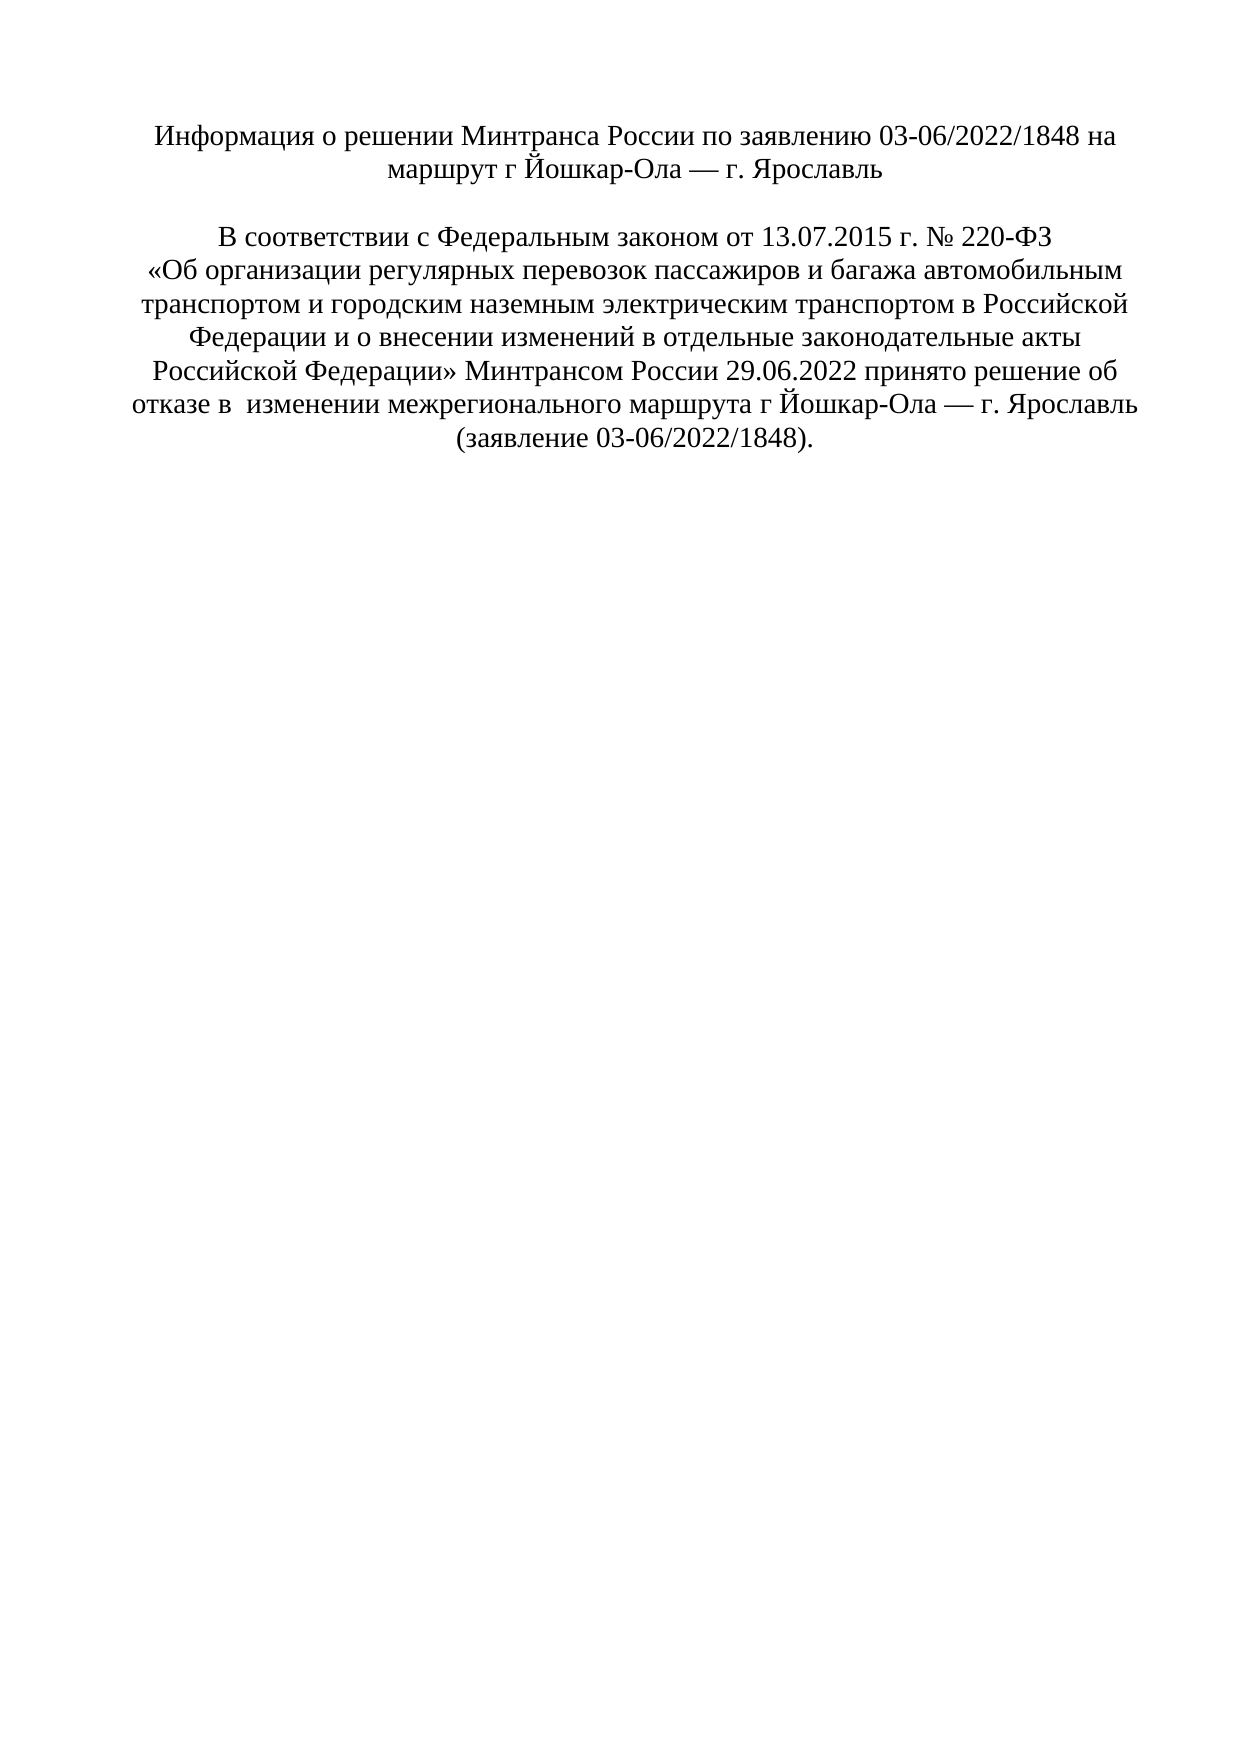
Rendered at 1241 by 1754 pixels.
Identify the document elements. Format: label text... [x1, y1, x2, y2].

text Информация о решении Минтранса России по заявлению 03-06/2022/1848 на маршрут г Йошкар-Ола — г. Ярославль [118, 118, 1152, 185]
text В соответствии с Федеральным законом от 13.07.2015 г. № 220-ФЗ «Об организации регулярных перевозок пассажиров и багажа автомобильным транспортом и городским наземным электрическим транспортом в Российской Федерации и о внесении изменений в отдельные законодательные акты Российской Федерации» Минтрансом России 29.06.2022 принято решение об отказе в изменении межрегионального маршрута г Йошкар-Ола — г. Ярославль (заявление 03-06/2022/1848). [118, 219, 1152, 453]
